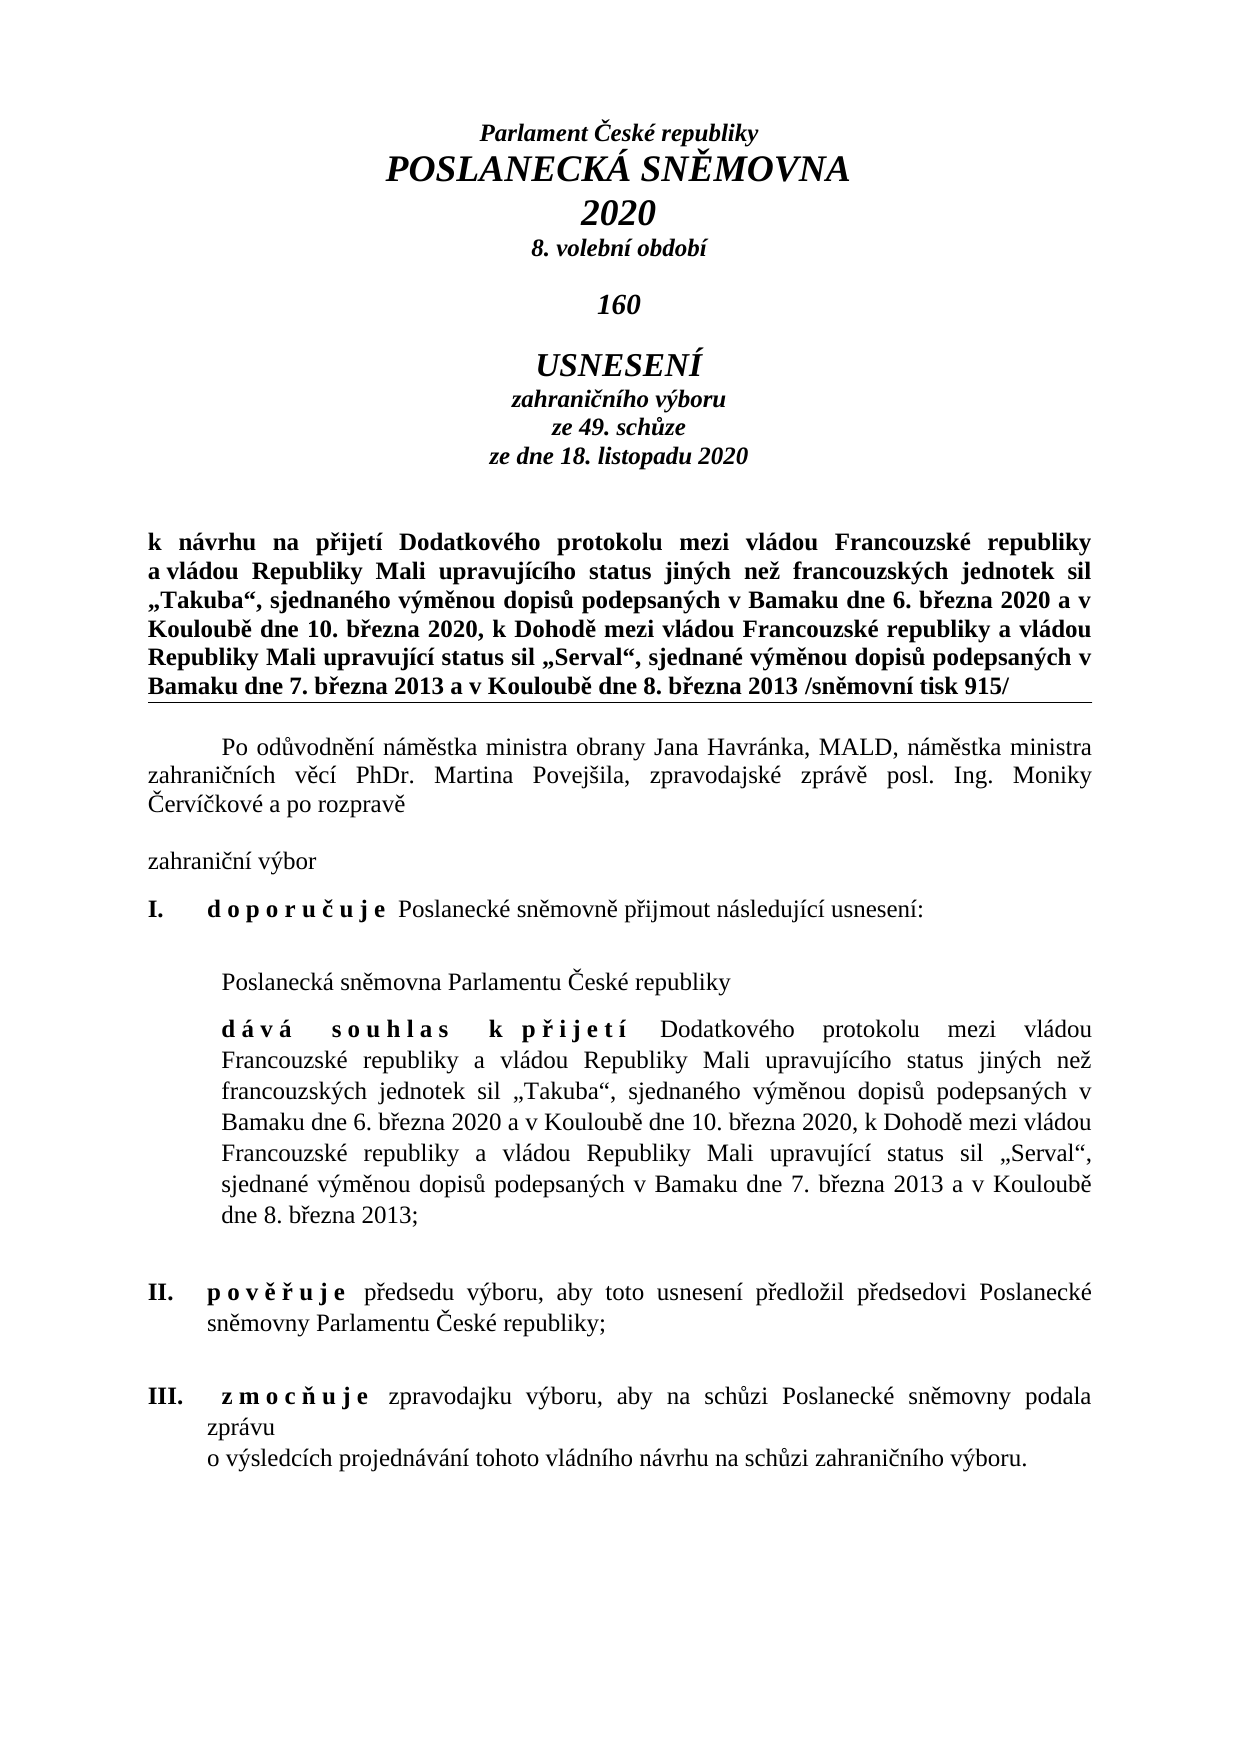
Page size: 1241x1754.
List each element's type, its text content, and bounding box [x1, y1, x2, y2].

text zahraničního výboru [148, 384, 1092, 412]
text 160 [148, 287, 1092, 320]
text POSLANECKÁ SNĚMOVNA [148, 147, 1092, 190]
text USNESENÍ [148, 345, 1092, 384]
text ze 49. schůze [148, 412, 1092, 441]
text zahraniční výbor [148, 846, 1092, 875]
text ze dne 18. listopadu 2020 [148, 441, 1092, 470]
text pověřuje předsedu výboru, aby toto usnesení předložil předsedovi Poslanecké sněmovny Parlamentu České republiky; [148, 1277, 1092, 1337]
text 8. volební období [148, 233, 1092, 262]
list Po odůvodnění náměstka ministra obrany Jana Havránka, MALD, náměstka ministra zahraničních věcí PhDr. Martina Povejšila, zpravodajské zprávě posl. Ing. Moniky Červíčkové a po rozpravě [148, 732, 1092, 818]
list k návrhu na přijetí Dodatkového protokolu mezi vládou Francouzské republiky a vládou Republiky Mali upravujícího status jiných než francouzských jednotek sil „Takuba“, sjednaného výměnou dopisů podepsaných v Bamaku dne 6. března 2020 a v Kouloubě dne 10. března 2020, k Dohodě mezi vládou Francouzské republiky a vládou Republiky Mali upravující status sil „Serval“, sjednané výměnou dopisů podepsaných v Bamaku dne 7. března 2013 a v Kouloubě dne 8. března 2013 /sněmovní tisk 915/ [148, 671, 1092, 702]
text Parlament České republiky [148, 118, 1092, 147]
text zmocňuje zpravodajku výboru, aby na schůzi Poslanecké sněmovny podala zprávu o výsledcích projednávání tohoto vládního návrhu na schůzi zahraničního výboru. [148, 1381, 1092, 1472]
text 2020 [148, 190, 1092, 233]
text doporučuje Poslanecké sněmovně přijmout následující usnesení: [148, 894, 1092, 923]
text Poslanecká sněmovna Parlamentu České republiky [221, 967, 1092, 995]
